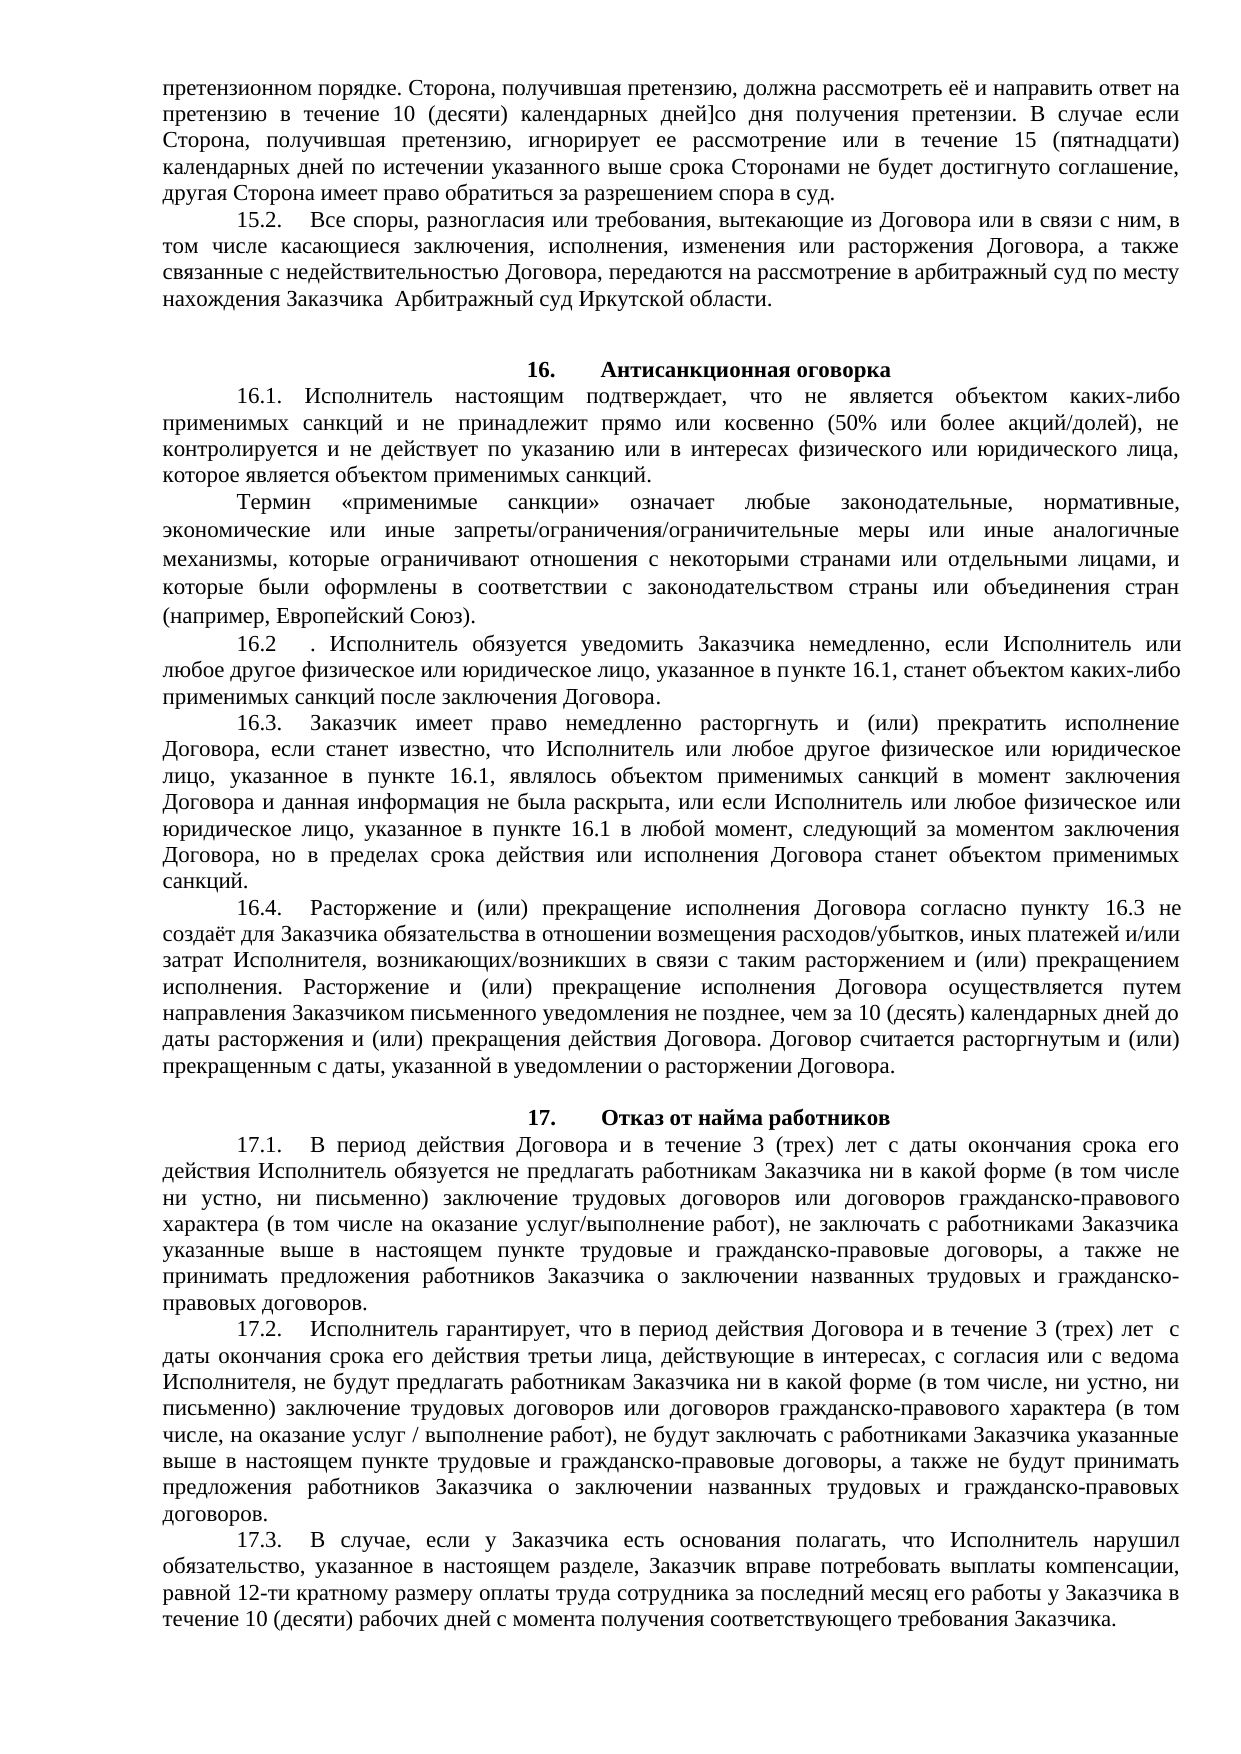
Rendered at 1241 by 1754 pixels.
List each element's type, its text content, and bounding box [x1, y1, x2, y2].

list Все споры, разногласия или требования, вытекающие из Договора или в связи с ним, в том числе касающиеся заключения, исполнения, изменения или расторжения Договора, а также связанные с недействительностью Договора, передаются на рассмотрение в арбитражный суд по месту нахождения Заказчика Арбитражный суд Иркутской области. [162, 206, 1181, 311]
list 16.1. Исполнитель настоящим подтверждает, что не является объектом каких-либо применимых санкций и не принадлежит прямо или косвенно (50% или более акций/долей), не контролируется и не действует по указанию или в интересах физического или юридического лица, которое является объектом применимых санкций. [162, 382, 1181, 488]
list Исполнитель гарантирует, что в период действия Договора и в течение 3 (трех) лет с даты окончания срока его действия третьи лица, действующие в интересах, с согласия или с ведома Исполнителя, не будут предлагать работникам Заказчика ни в какой форме (в том числе, ни устно, ни письменно) заключение трудовых договоров или договоров гражданско-правового характера (в том числе, на оказание услуг / выполнение работ), не будут заключать с работниками Заказчика указанные выше в настоящем пункте трудовые и гражданско-правовые договоры, а также не будут принимать предложения работников Заказчика о заключении названных трудовых и гражданско-правовых договоров. [162, 1315, 1181, 1526]
list Заказчик имеет право немедленно расторгнуть и (или) прекратить исполнение Договора, если станет известно, что Исполнитель или любое другое физическое или юридическое лицо, указанное в пункте 16.1, являлось объектом применимых санкций в момент заключения Договора и данная информация не была раскрыта, или если Исполнитель или любое физическое или юридическое лицо, указанное в пункте 16.1 в любой момент, следующий за моментом заключения Договора, но в пределах срока действия или исполнения Договора станет объектом применимых санкций. [162, 709, 1181, 894]
list В случае, если у Заказчика есть основания полагать, что Исполнитель нарушил обязательство, указанное в настоящем разделе, Заказчик вправе потребовать выплаты компенсации, равной 12-ти кратному размеру оплаты труда сотрудника за последний месяц его работы у Заказчика в течение 10 (десяти) рабочих дней с момента получения соответствующего требования Заказчика. [162, 1526, 1181, 1632]
list Антисанкционная оговорка [162, 356, 1181, 382]
list В период действия Договора и в течение 3 (трех) лет с даты окончания срока его действия Исполнитель обязуется не предлагать работникам Заказчика ни в какой форме (в том числе ни устно, ни письменно) заключение трудовых договоров или договоров гражданско-правового характера (в том числе на оказание услуг/выполнение работ), не заключать с работниками Заказчика указанные выше в настоящем пункте трудовые и гражданско-правовые договоры, а также не принимать предложения работников Заказчика о заключении названных трудовых и гражданско-правовых договоров. [162, 1131, 1181, 1315]
list Термин «применимые санкции» означает любые законодательные, нормативные, экономические или иные запреты/ограничения/ограничительные меры или иные аналогичные механизмы, которые ограничивают отношения с некоторыми странами или отдельными лицами, и которые были оформлены в соответствии с законодательством страны или объединения стран (например, Европейский Союз). [162, 488, 1181, 628]
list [162, 74, 1181, 206]
list Расторжение и (или) прекращение исполнения Договора согласно пункту 16.3 не создаёт для Заказчика обязательства в отношении возмещения расходов/убытков, иных платежей и/или затрат Исполнителя, возникающих/возникших в связи с таким расторжением и (или) прекращением исполнения. Расторжение и (или) прекращение исполнения Договора осуществляется путем направления Заказчиком письменного уведомления не позднее, чем за 10 (десять) календарных дней до даты расторжения и (или) прекращения действия Договора. Договор считается расторгнутым и (или) прекращенным с даты, указанной в уведомлении о расторжении Договора. [162, 894, 1181, 1078]
list Отказ от найма работников [162, 1104, 1181, 1131]
list . Исполнитель обязуется уведомить Заказчика немедленно, если Исполнитель или любое другое физическое или юридическое лицо, указанное в пункте 16.1, станет объектом каких-либо применимых санкций после заключения Договора. [162, 630, 1181, 709]
